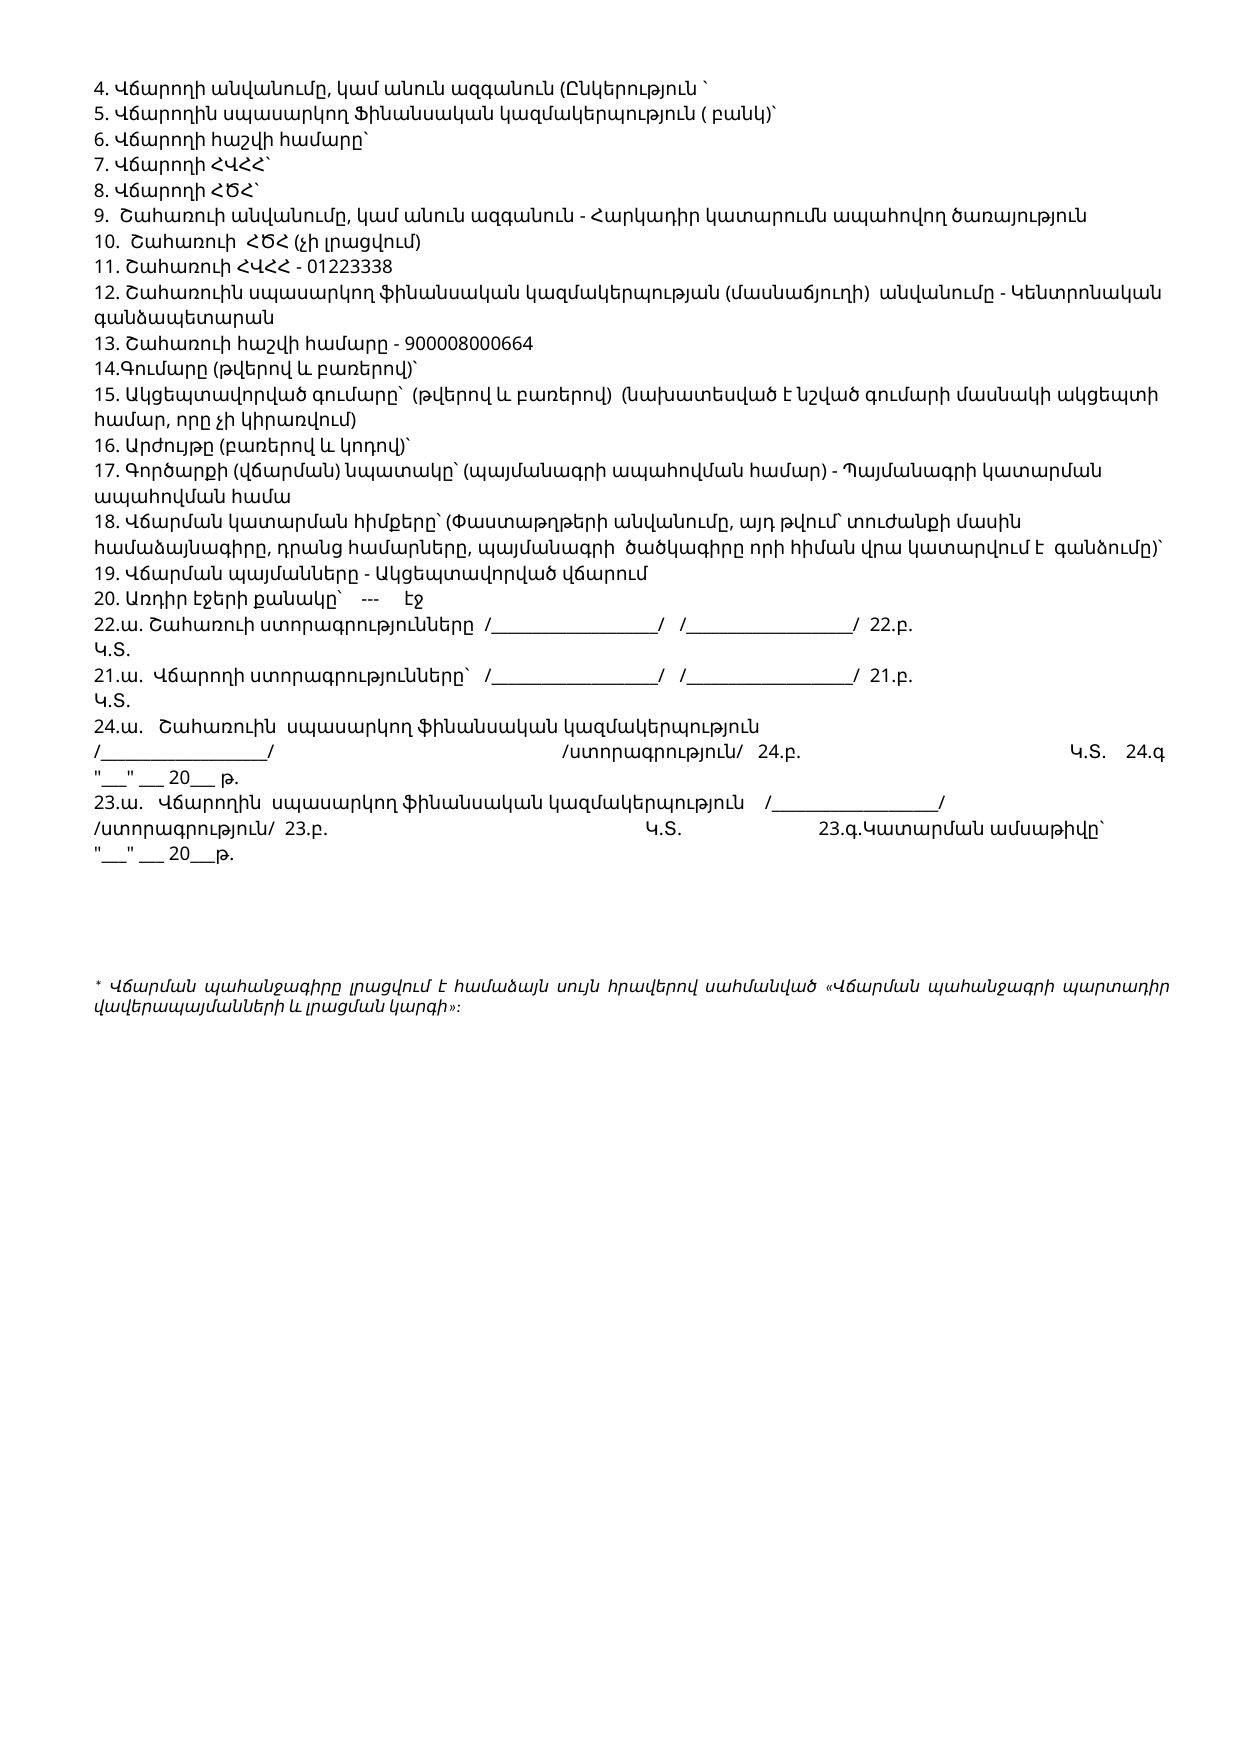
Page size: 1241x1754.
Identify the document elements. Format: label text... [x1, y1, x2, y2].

text * Վճարման պահանջագիրը լրացվում է համաձայն սույն հրավերով սահմանված «Վճարման պահանջագրի պարտադիր վավերապայմանների և լրացման կարգի»: [94, 976, 1171, 1017]
